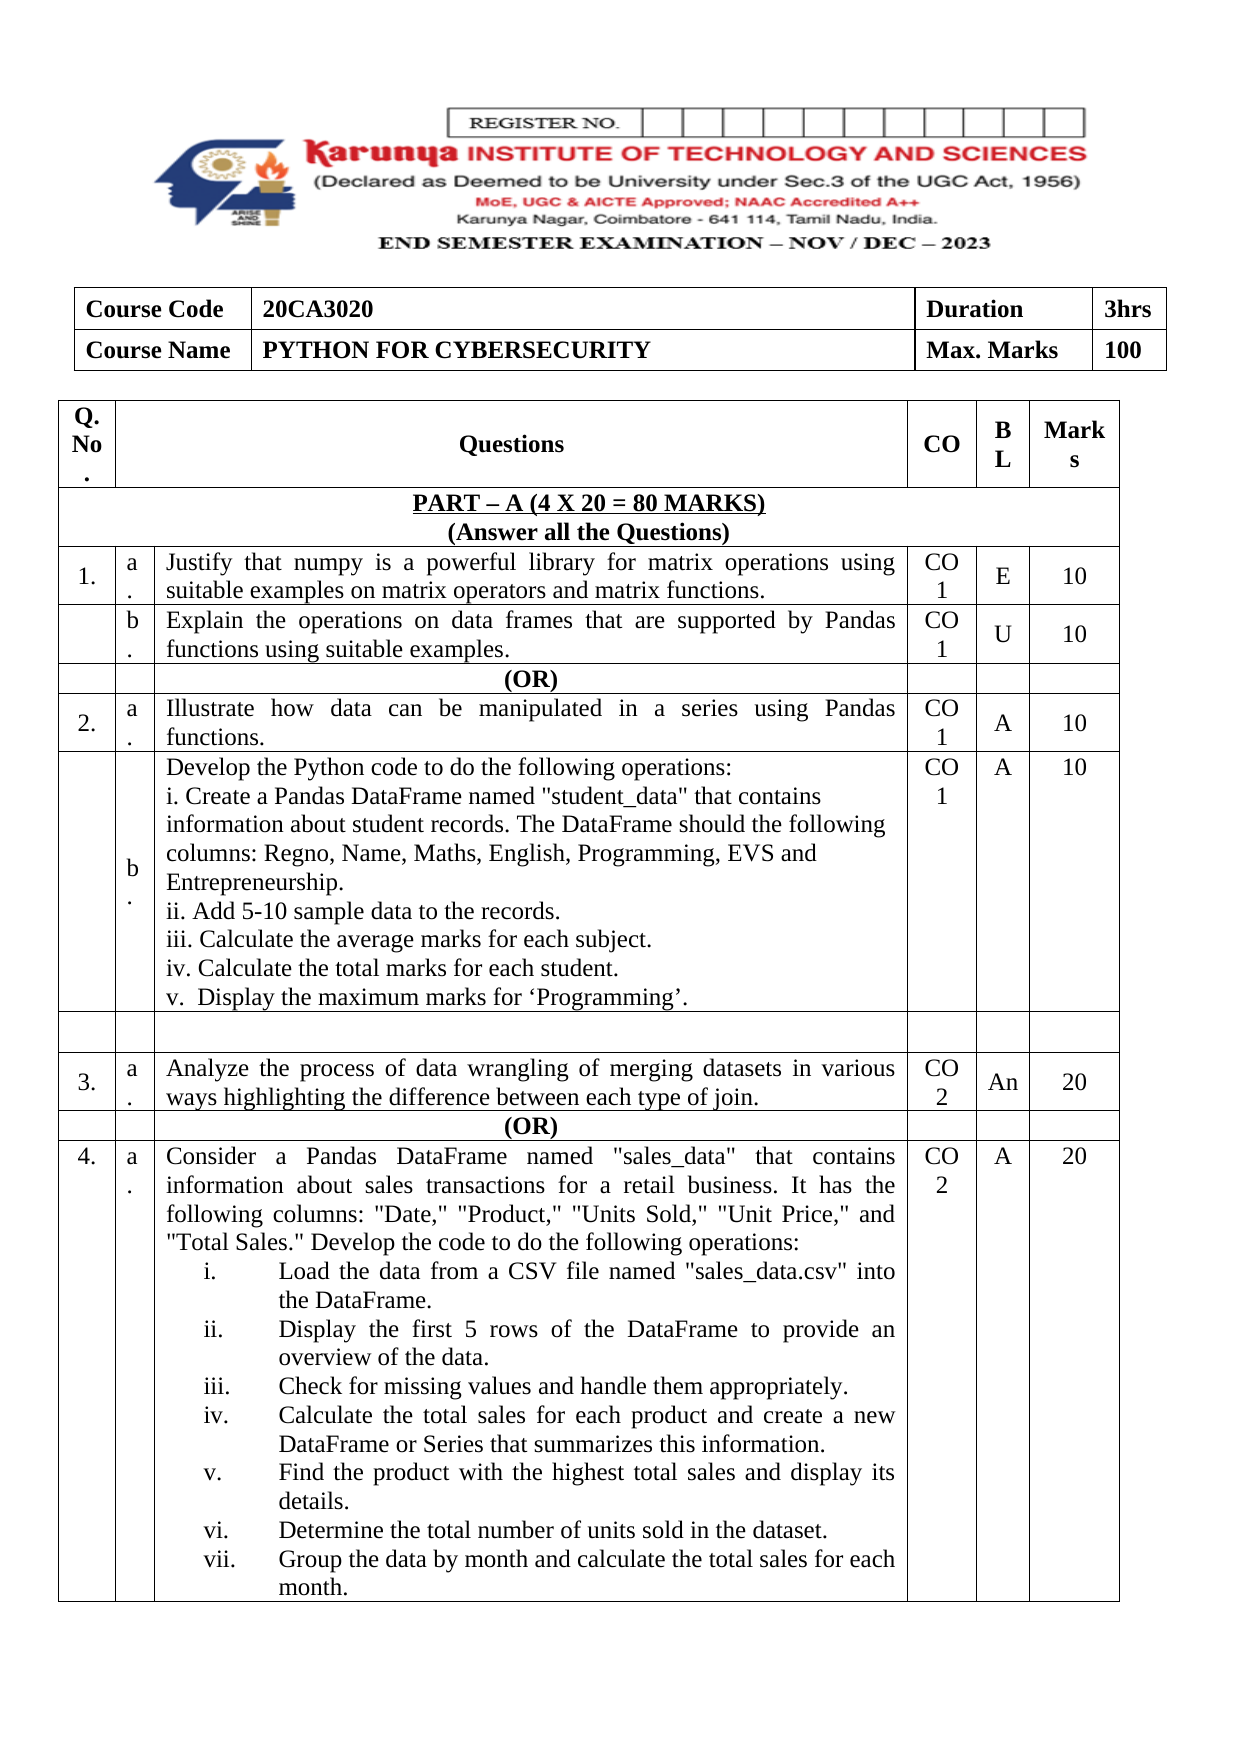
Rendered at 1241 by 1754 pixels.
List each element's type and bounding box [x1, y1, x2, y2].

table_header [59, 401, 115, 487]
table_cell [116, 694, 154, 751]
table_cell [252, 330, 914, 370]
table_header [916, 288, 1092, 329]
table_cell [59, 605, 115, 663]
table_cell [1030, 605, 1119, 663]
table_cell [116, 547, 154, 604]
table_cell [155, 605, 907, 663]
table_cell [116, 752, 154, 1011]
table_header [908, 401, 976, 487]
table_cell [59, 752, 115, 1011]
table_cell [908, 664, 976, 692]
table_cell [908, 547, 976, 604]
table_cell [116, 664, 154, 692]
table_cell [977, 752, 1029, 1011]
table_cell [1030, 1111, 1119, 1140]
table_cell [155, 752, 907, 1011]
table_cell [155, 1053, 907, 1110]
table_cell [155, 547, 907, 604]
picture [150, 89, 1091, 259]
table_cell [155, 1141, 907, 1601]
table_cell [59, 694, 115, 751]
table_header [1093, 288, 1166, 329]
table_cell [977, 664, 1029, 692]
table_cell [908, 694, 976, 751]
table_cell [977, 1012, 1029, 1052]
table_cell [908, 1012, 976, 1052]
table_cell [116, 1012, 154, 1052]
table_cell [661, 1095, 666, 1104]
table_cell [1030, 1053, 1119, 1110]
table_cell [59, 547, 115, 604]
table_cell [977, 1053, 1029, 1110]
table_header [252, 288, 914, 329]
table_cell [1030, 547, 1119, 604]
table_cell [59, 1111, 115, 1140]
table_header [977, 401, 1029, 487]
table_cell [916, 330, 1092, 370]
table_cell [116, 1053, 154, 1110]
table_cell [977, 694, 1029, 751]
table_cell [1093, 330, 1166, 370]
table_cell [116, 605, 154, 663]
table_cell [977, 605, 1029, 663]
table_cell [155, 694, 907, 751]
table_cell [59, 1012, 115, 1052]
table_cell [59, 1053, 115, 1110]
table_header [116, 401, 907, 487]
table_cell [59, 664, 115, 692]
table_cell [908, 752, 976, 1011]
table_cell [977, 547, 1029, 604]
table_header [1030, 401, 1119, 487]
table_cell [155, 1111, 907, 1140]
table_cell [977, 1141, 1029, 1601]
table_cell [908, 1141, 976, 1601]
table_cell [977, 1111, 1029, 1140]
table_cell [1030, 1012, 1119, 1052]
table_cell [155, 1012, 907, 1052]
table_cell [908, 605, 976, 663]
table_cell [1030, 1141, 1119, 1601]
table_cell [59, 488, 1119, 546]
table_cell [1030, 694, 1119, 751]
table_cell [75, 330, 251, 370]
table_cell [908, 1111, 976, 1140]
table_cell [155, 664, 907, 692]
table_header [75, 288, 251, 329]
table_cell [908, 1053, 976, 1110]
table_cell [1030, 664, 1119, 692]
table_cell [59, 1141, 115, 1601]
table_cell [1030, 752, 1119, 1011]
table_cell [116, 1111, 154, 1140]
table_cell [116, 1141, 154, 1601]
